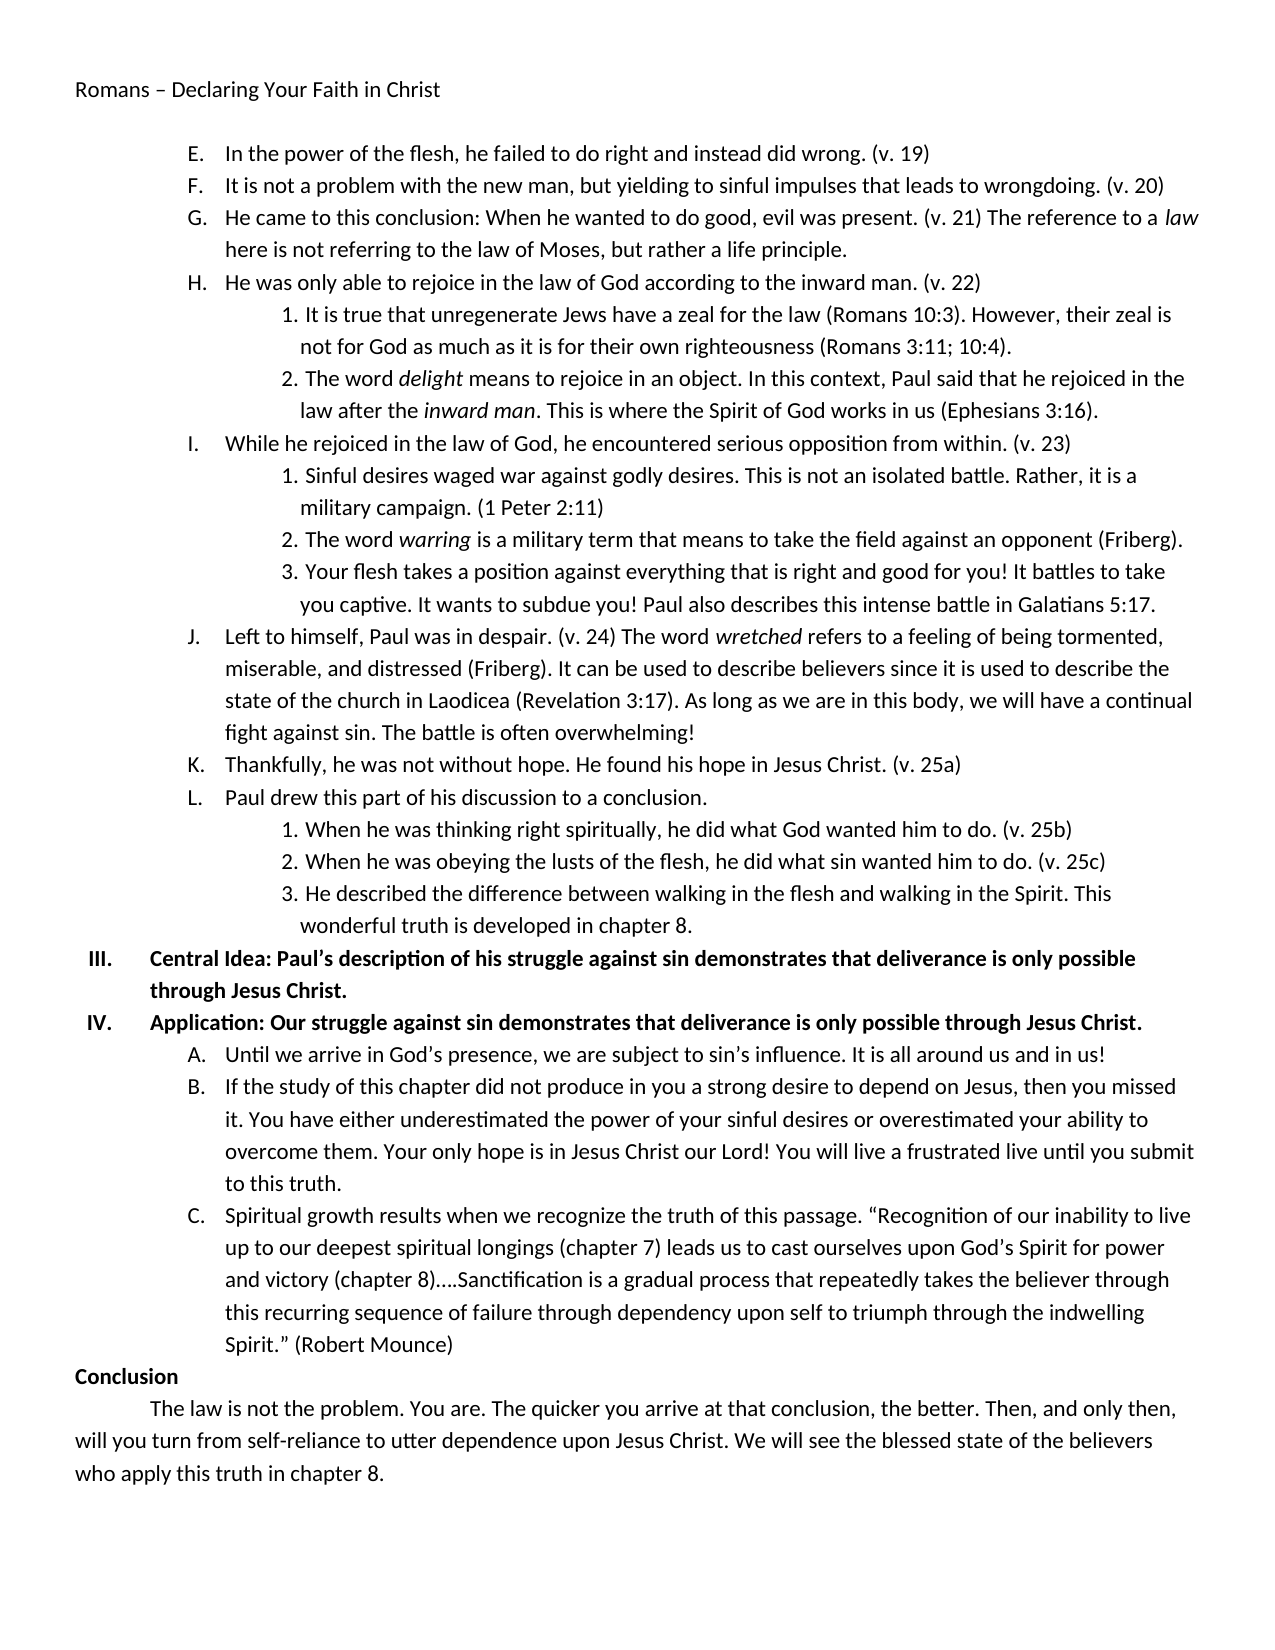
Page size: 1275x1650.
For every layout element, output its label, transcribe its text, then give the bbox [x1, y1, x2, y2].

list While he rejoiced in the law of God, he encountered serious opposition from within. (v. 23) [187, 429, 1200, 457]
list It is not a problem with the new man, but yielding to sinful impulses that leads to wrongdoing. (v. 20) [187, 171, 1200, 199]
list It is true that unregenerate Jews have a zeal for the law (Romans 10:3). However, their zeal is not for God as much as it is for their own righteousness (Romans 3:11; 10:4). [281, 300, 1200, 360]
list He described the difference between walking in the flesh and walking in the Spirit. This wonderful truth is developed in chapter 8. [281, 879, 1200, 939]
list If the study of this chapter did not produce in you a strong desire to depend on Jesus, then you missed it. You have either underestimated the power of your sinful desires or overestimated your ability to overcome them. Your only hope is in Jesus Christ our Lord! You will live a frustrated live until you submit to this truth. [187, 1072, 1200, 1197]
list Thankfully, he was not without hope. He found his hope in Jesus Christ. (v. 25a) [187, 751, 1200, 779]
list Left to himself, Paul was in despair. (v. 24) The word wretched refers to a feeling of being tormented, miserable, and distressed (Friberg). It can be used to describe believers since it is used to describe the state of the church in Laodicea (Revelation 3:17). As long as we are in this body, we will have a continual fight against sin. The battle is often overwhelming! [187, 622, 1200, 746]
list He was only able to rejoice in the law of God according to the inward man. (v. 22) [187, 268, 1200, 296]
text Conclusion [75, 1362, 1200, 1390]
list Sinful desires waged war against godly desires. This is not an isolated battle. Rather, it is a military campaign. (1 Peter 2:11) [281, 461, 1200, 521]
text The law is not the problem. You are. The quicker you arrive at that conclusion, the better. Then, and only then, will you turn from self-reliance to utter dependence upon Jesus Christ. We will see the blessed state of the believers who apply this truth in chapter 8. [75, 1394, 1200, 1487]
list Central Idea: Paul’s description of his struggle against sin demonstrates that deliverance is only possible through Jesus Christ. [112, 944, 1200, 1004]
list When he was obeying the lusts of the flesh, he did what sin wanted him to do. (v. 25c) [281, 847, 1200, 875]
list Application: Our struggle against sin demonstrates that deliverance is only possible through Jesus Christ. [112, 1008, 1200, 1036]
list Paul drew this part of his discussion to a conclusion. [187, 783, 1200, 811]
list Your flesh takes a position against everything that is right and good for you! It battles to take you captive. It wants to subdue you! Paul also describes this intense battle in Galatians 5:17. [281, 557, 1200, 618]
list When he was thinking right spiritually, he did what God wanted him to do. (v. 25b) [281, 815, 1200, 843]
list The word warring is a military term that means to take the field against an opponent (Friberg). [281, 525, 1200, 553]
list Spiritual growth results when we recognize the truth of this passage. “Recognition of our inability to live up to our deepest spiritual longings (chapter 7) leads us to cast ourselves upon God’s Spirit for power and victory (chapter 8)….Sanctification is a gradual process that repeatedly takes the believer through this recurring sequence of failure through dependency upon self to triumph through the indwelling Spirit.” (Robert Mounce) [187, 1201, 1200, 1358]
list Until we arrive in God’s presence, we are subject to sin’s influence. It is all around us and in us! [187, 1040, 1200, 1068]
list The word delight means to rejoice in an object. In this context, Paul said that he rejoiced in the law after the inward man. This is where the Spirit of God works in us (Ephesians 3:16). [281, 364, 1200, 424]
list In the power of the flesh, he failed to do right and instead did wrong. (v. 19) [187, 139, 1200, 167]
list He came to this conclusion: When he wanted to do good, evil was present. (v. 21) The reference to a law here is not referring to the law of Moses, but rather a life principle. [187, 203, 1200, 264]
